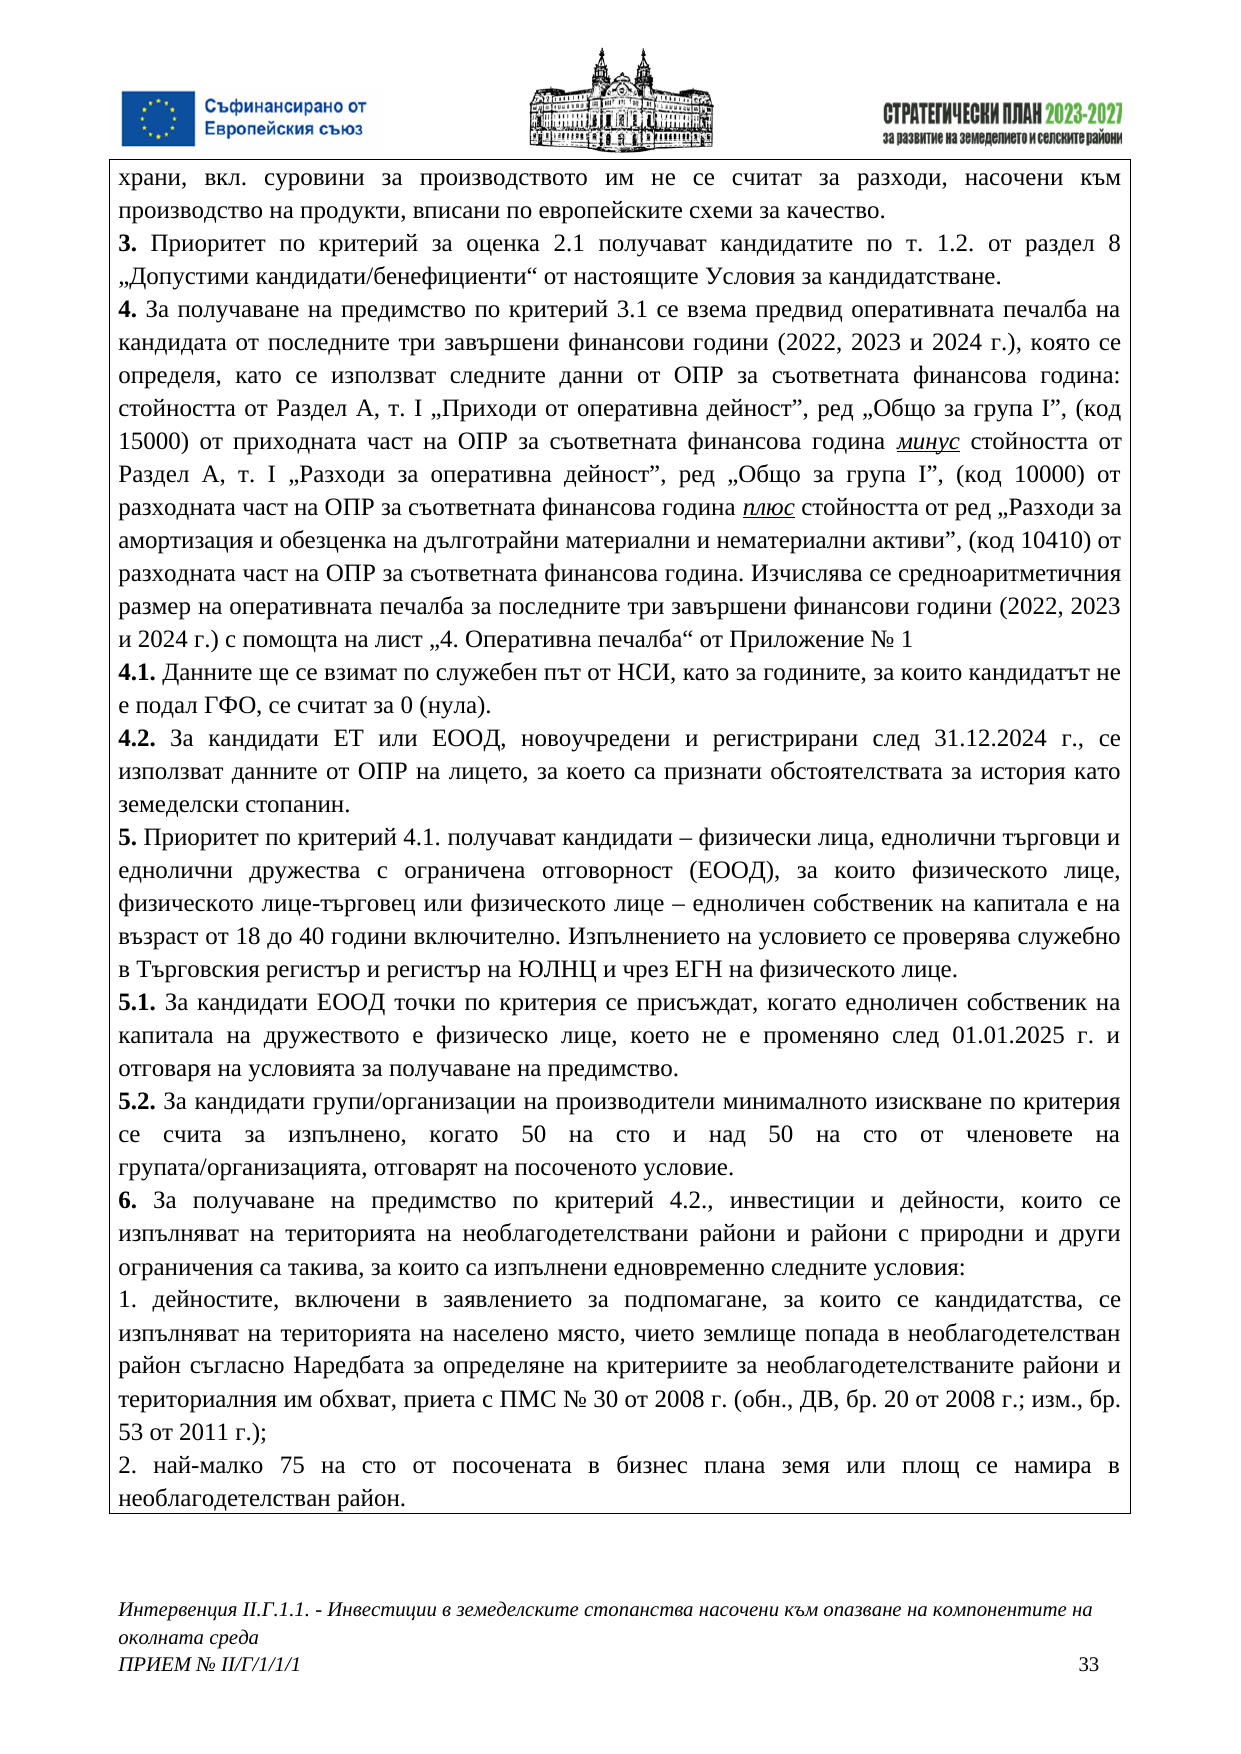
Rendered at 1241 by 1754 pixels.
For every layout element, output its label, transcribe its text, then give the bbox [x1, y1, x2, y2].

text 5. Приоритет по критерий 4.1. получават кандидати – физически лица, еднолични търговци и еднолични дружества с ограничена отговорност (ЕООД), за които физическото лице, физическото лице-търговец или физическото лице – едноличен собственик на капитала е на възраст от 18 до 40 години включително. Изпълнението на условието се проверява служебно в Търговския регистър и регистър на ЮЛНЦ и чрез ЕГН на физическото лице. [110, 819, 1130, 983]
text 6. За получаване на предимство по критерий 4.2., инвестиции и дейности, които се изпълняват на територията на необлагодетелствани райони и райони с природни и други ограничения са такива, за които са изпълнени едновременно следните условия: [110, 1182, 1130, 1280]
text 4.2. За кандидати ЕТ или ЕООД, новоучредени и регистрирани след 31.12.2024 г., се използват данните от ОПР на лицето, за което са признати обстоятелствата за история като земеделски стопанин. [110, 720, 1130, 818]
text 5.2. За кандидати групи/организации на производители минималното изискване по критерия се счита за изпълнено, когато 50 на сто и над 50 на сто от членовете на групата/организацията, отговарят на посоченото условие. [110, 1083, 1130, 1181]
text 4.1. Данните ще се взимат по служебен път от НСИ, като за годините, за които кандидатът не е подал ГФО, се считат за 0 (нула). [110, 654, 1130, 719]
text 2. най-малко 75 на сто от посочената в бизнес плана земя или площ се намира в необлагодетелстван район. [110, 1447, 1130, 1513]
picture [118, 44, 1123, 159]
text 3. Приоритет по критерий за оценка 2.1 получават кандидатите по т. 1.2. от раздел 8 „Допустими кандидати/бенефициенти“ от настоящите Условия за кандидатстване. [110, 225, 1130, 290]
text 1. дейностите, включени в заявлението за подпомагане, за които се кандидатства, се изпълняват на територията на населено място, чието землище попада в необлагодетелстван район съгласно Наредбата за определяне на критериите за необлагодетелстваните райони и териториалния им обхват, приета с ПМС № 30 от 2008 г. (обн., ДВ, бр. 20 от 2008 г.; изм., бр. 53 от 2011 г.); [110, 1281, 1130, 1445]
text 4. За получаване на предимство по критерий 3.1 се взема предвид оперативната печалба на кандидата от последните три завършени финансови години (2022, 2023 и 2024 г.), която се определя, като се използват следните данни от ОПР за съответната финансова година: стойността от Раздел А, т. I „Приходи от оперативна дейност”, ред „Общо за група I”, (код 15000) от приходната част на ОПР за съответната финансова година минус стойността от Раздел А, т. I „Разходи за оперативна дейност”, ред „Общо за група I”, (код 10000) от разходната част на ОПР за съответната финансова година плюс стойността от ред „Разходи за амортизация и обезценка на дълготрайни материални и нематериални активи”, (код 10410) от разходната част на ОПР за съответната финансова година. Изчислява се средноаритметичния размер на оперативната печалба за последните три завършени финансови години (2022, 2023 и 2024 г.) с помощта на лист „4. Оперативна печалба“ от Приложение № 1 [110, 291, 1130, 653]
text 5.1. За кандидати ЕООД точки по критерия се присъждат, когато едноличен собственик на капитала на дружеството е физическо лице, което не е променяно след 01.01.2025 г. и отговаря на условията за получаване на предимство. [110, 984, 1130, 1082]
